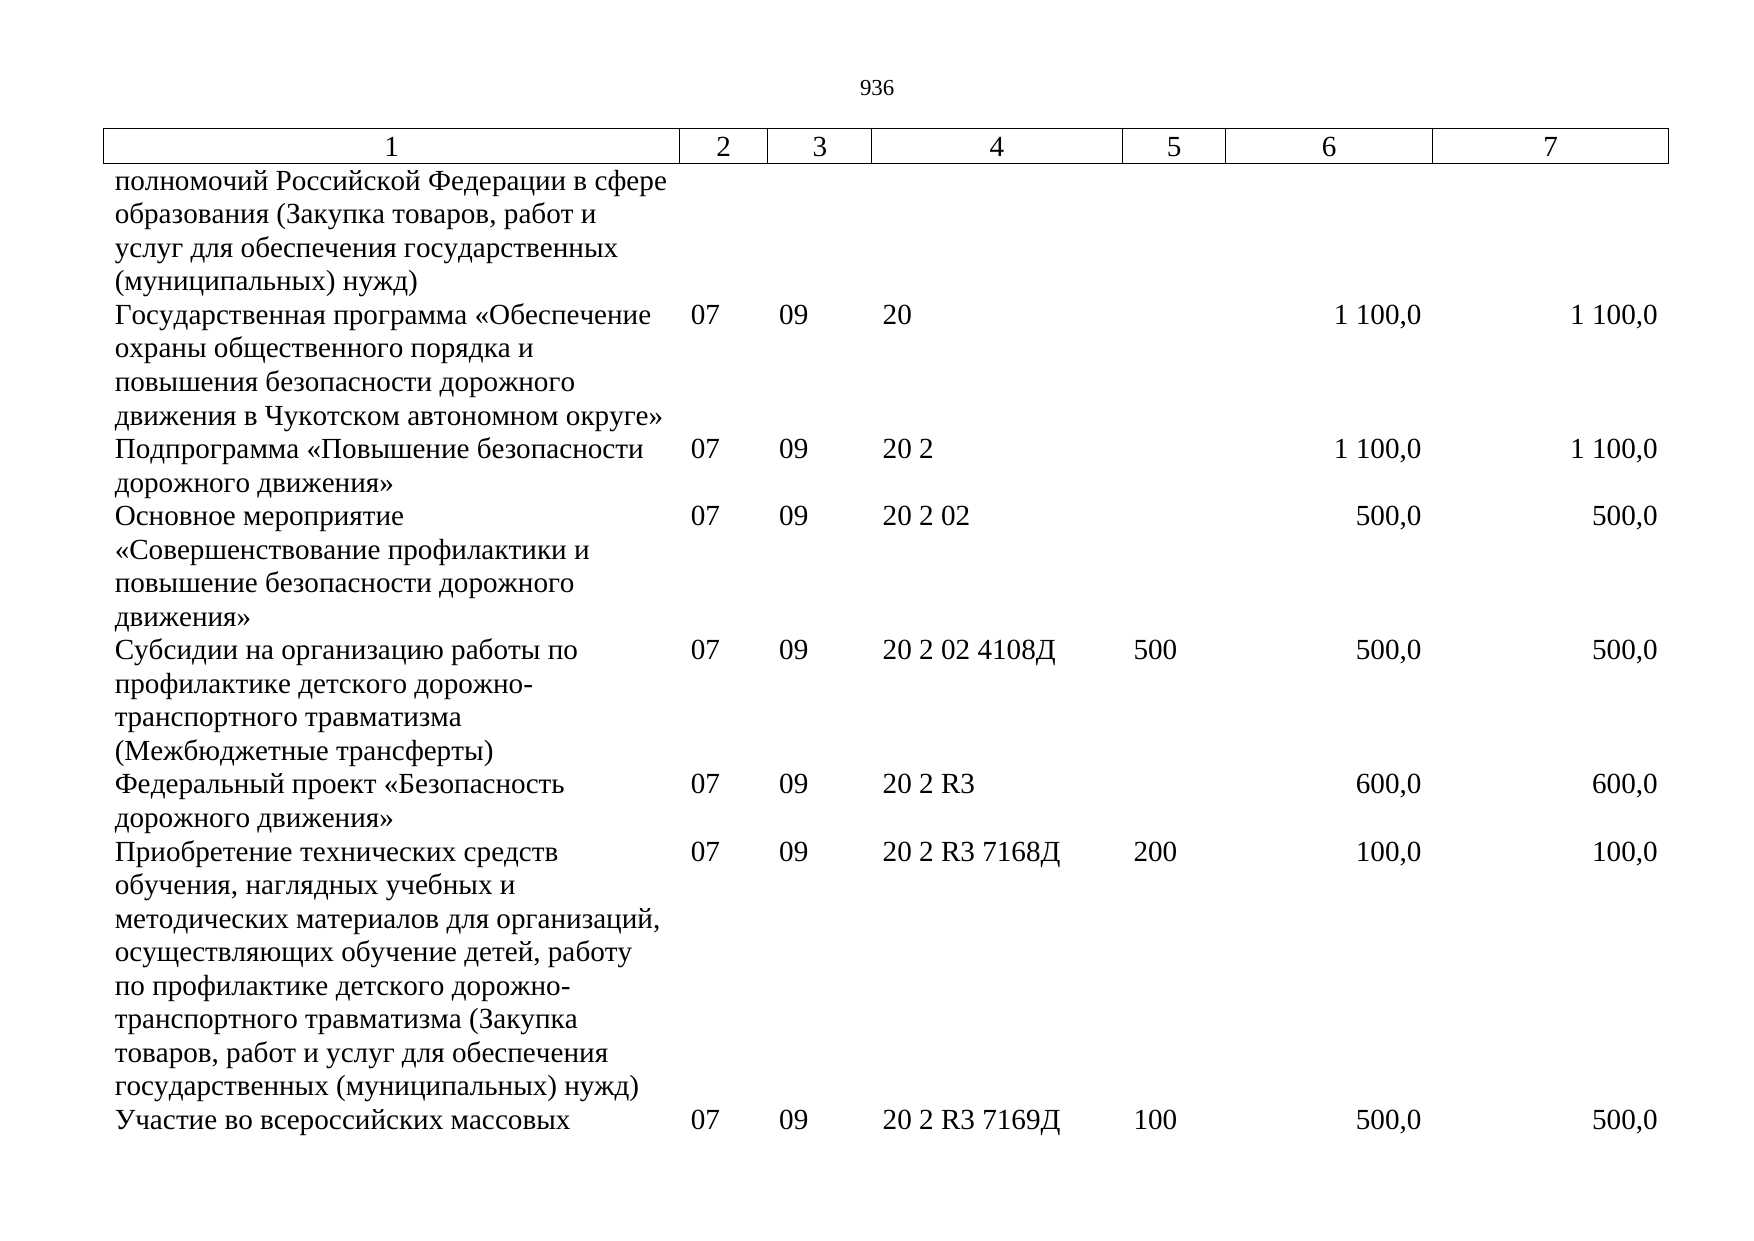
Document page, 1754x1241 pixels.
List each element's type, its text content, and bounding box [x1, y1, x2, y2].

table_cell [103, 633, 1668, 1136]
table_header 6 [1226, 129, 1432, 163]
table_header 4 [872, 129, 1122, 163]
table_header 3 [768, 129, 871, 163]
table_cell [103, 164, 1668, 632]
table_header 5 [1123, 129, 1225, 163]
table_header 1 [104, 129, 679, 163]
table_header 2 [680, 129, 767, 163]
table_header 7 [1433, 129, 1668, 163]
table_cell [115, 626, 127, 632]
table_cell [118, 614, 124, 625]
